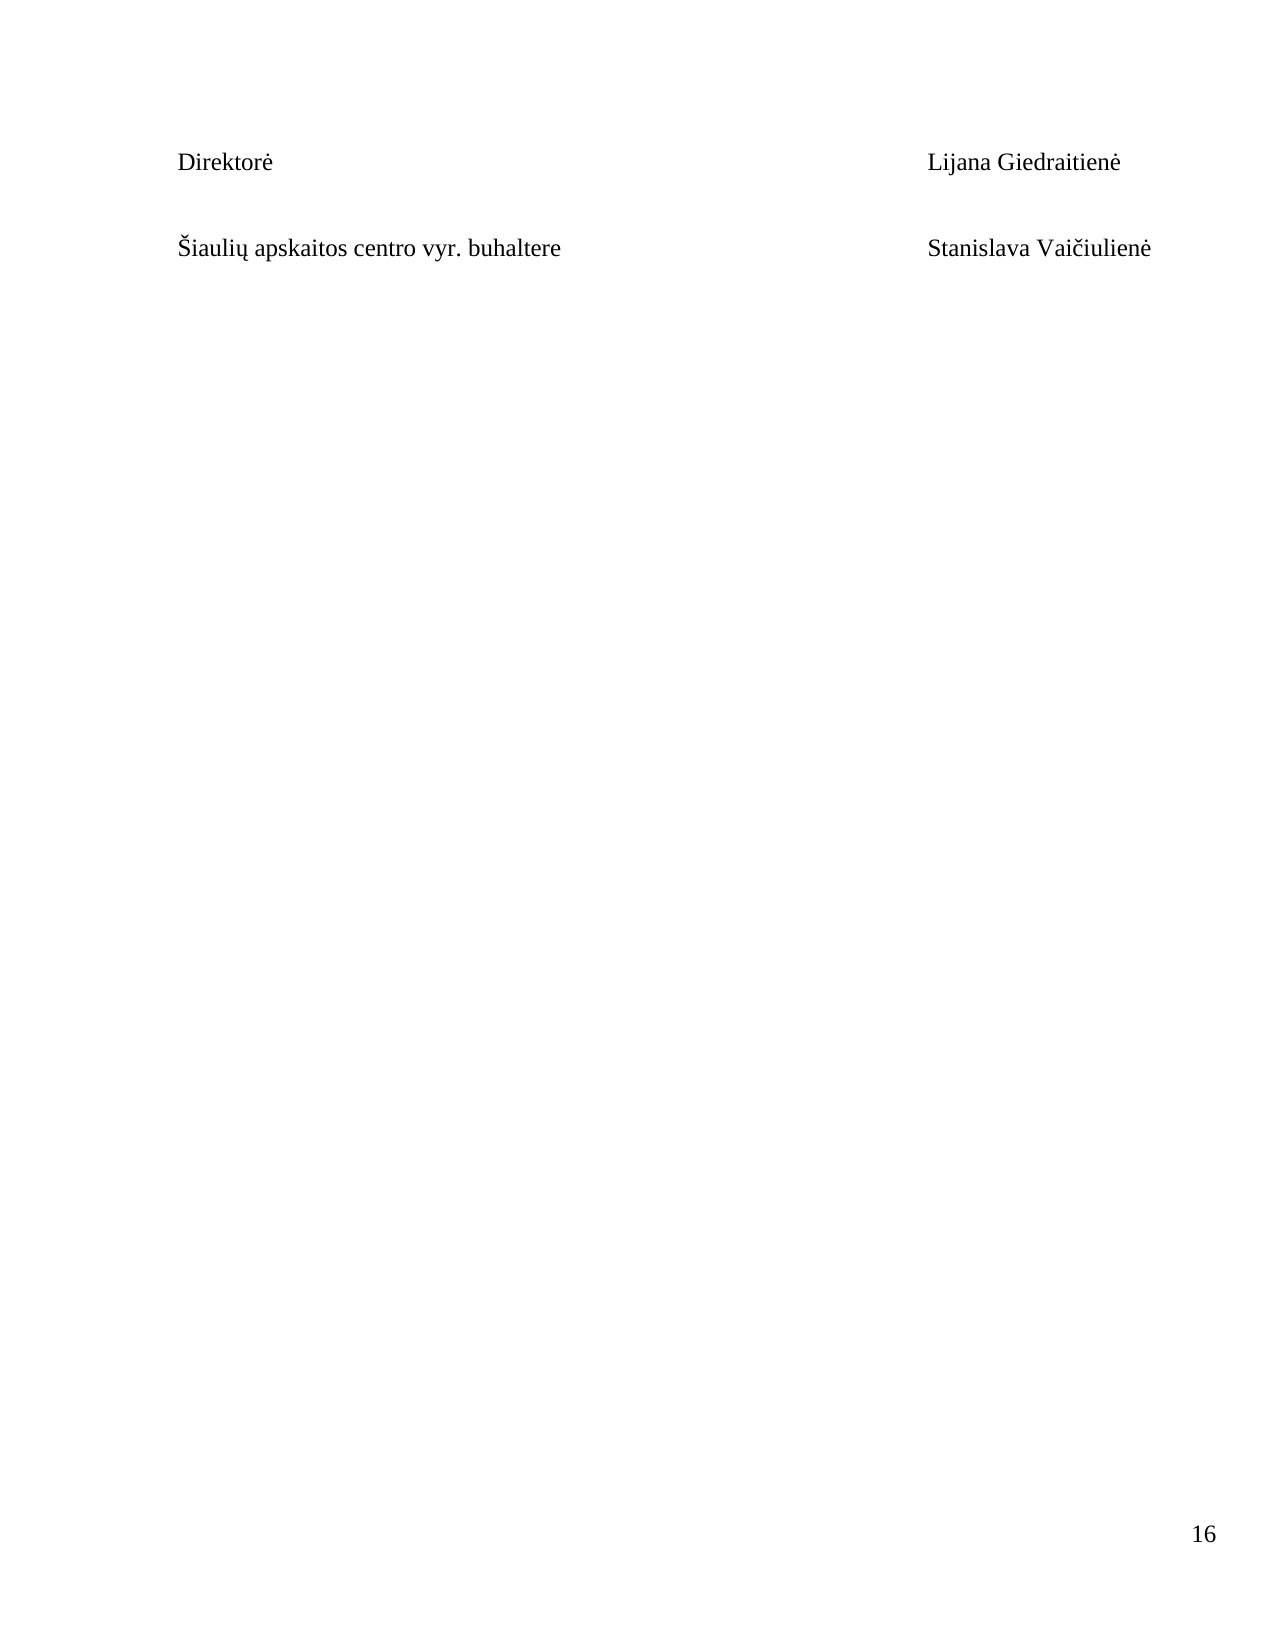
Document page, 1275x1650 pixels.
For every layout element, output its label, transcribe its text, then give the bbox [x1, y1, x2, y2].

text Direktorė Lijana Giedraitienė [177, 147, 1216, 176]
text Šiaulių apskaitos centro vyr. buhaltere Stanislava Vaičiulienė [177, 233, 1216, 262]
